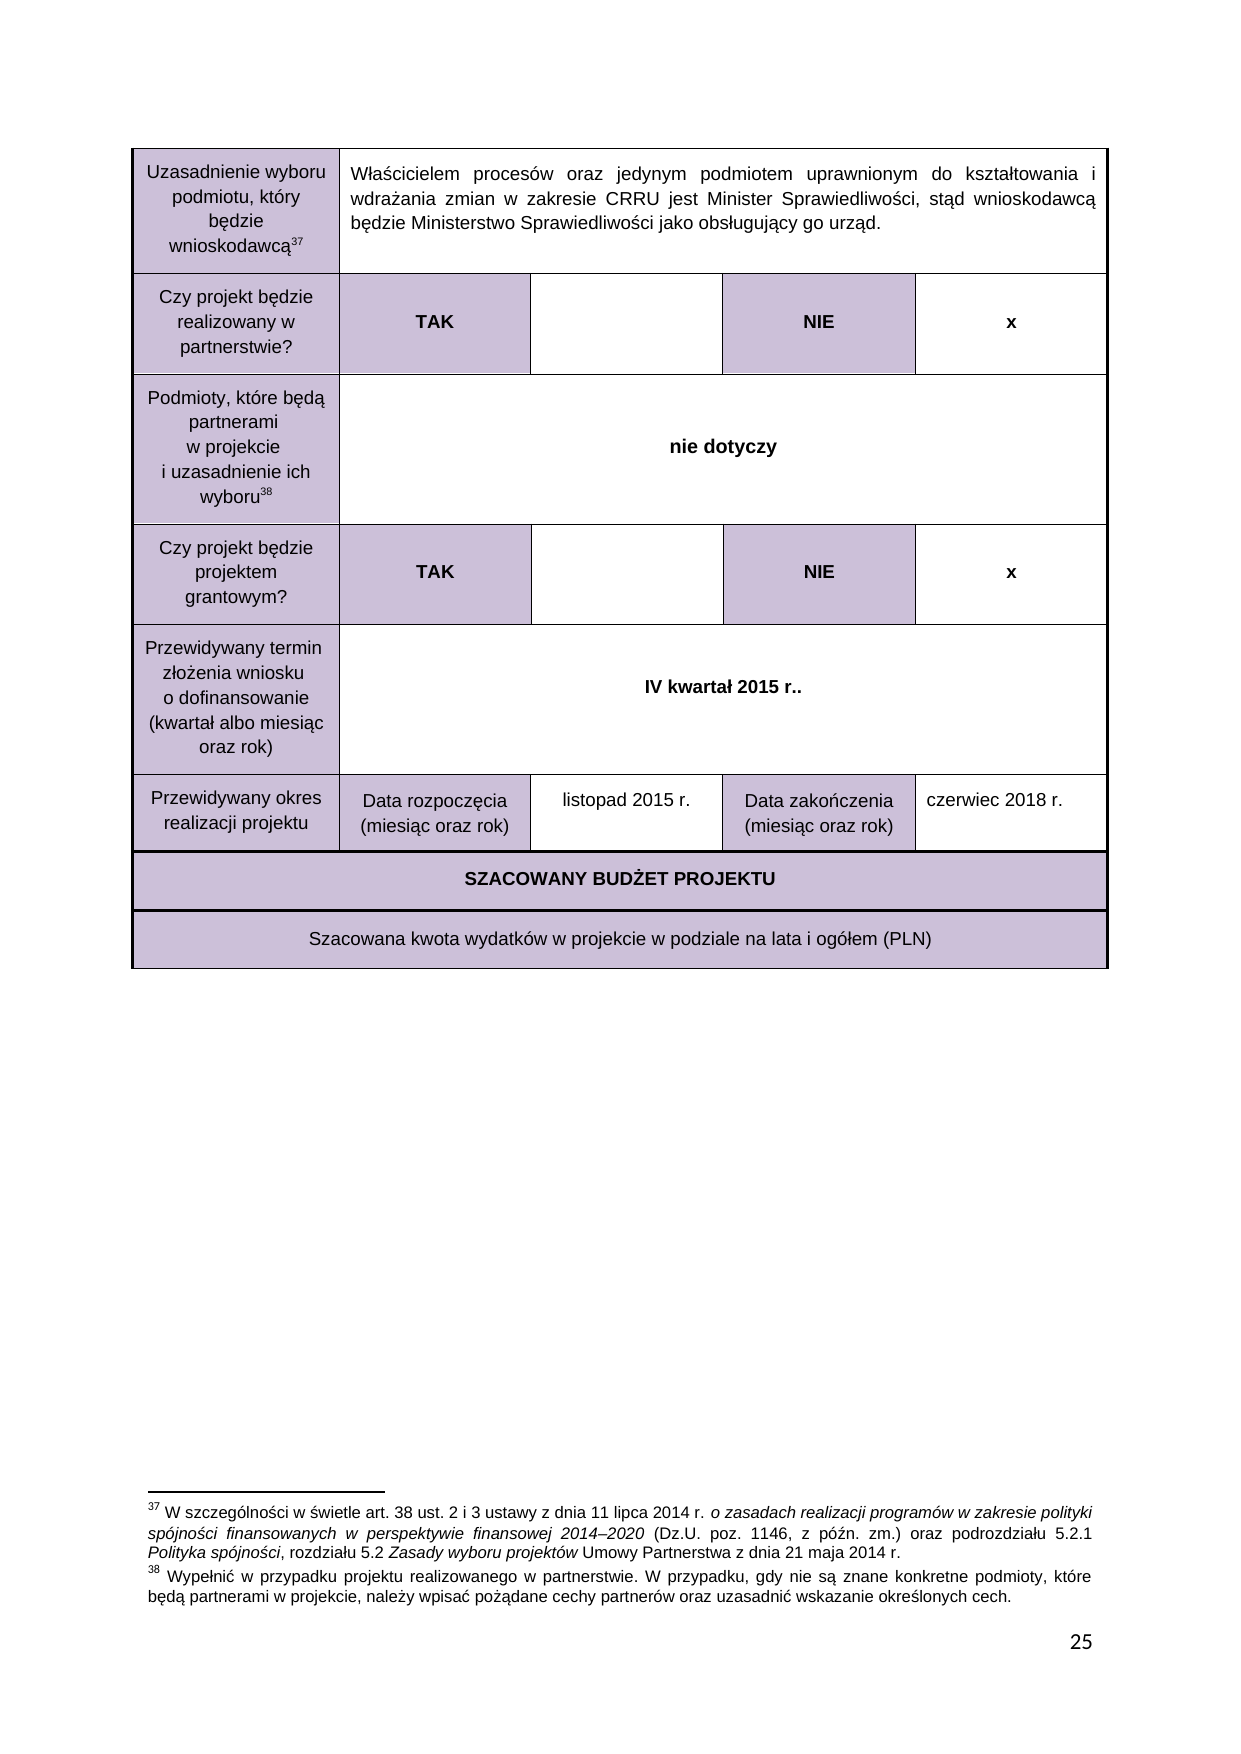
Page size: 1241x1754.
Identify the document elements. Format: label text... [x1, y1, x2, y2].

table_cell czerwiec 2018 r. [916, 775, 1106, 850]
table_cell Data zakończenia (miesiąc oraz rok) [723, 775, 915, 850]
table_cell [532, 525, 723, 624]
table_cell Właścicielem procesów oraz jedynym podmiotem uprawnionym do kształtowania i wdrażania zmian w zakresie CRRU jest Minister Sprawiedliwości, stąd wnioskodawcą będzie Ministerstwo Sprawiedliwości jako obsługujący go urząd. [340, 149, 1106, 273]
table_cell [531, 274, 722, 373]
table_cell Data rozpoczęcia (miesiąc oraz rok) [340, 775, 530, 850]
table_cell listopad 2015 r. [531, 775, 722, 850]
table_cell Czy projekt będzie realizowany w partnerstwie? [134, 274, 339, 373]
table_cell x [916, 274, 1106, 373]
table_cell NIE [724, 525, 915, 624]
table_cell nie dotyczy [340, 375, 1106, 523]
table_cell IV kwartał 2015 r.. [340, 625, 1106, 774]
table_cell Przewidywany termin złożenia wniosku o dofinansowanie (kwartał albo miesiąc oraz rok) [134, 625, 339, 774]
table_cell x [916, 525, 1106, 624]
table_cell Przewidywany okres realizacji projektu [134, 775, 339, 850]
table_cell Czy projekt będzie projektem grantowym? [134, 525, 339, 624]
table_cell TAK [340, 274, 530, 373]
table_cell Podmioty, które będą partnerami w projekcie i uzasadnienie ich wyboru [134, 375, 339, 523]
table_cell Szacowana kwota wydatków w projekcie w podziale na lata i ogółem (PLN) [134, 912, 1106, 968]
table_cell NIE [723, 274, 915, 373]
table_cell SZACOWANY BUDŻET PROJEKTU [134, 853, 1106, 909]
table_cell TAK [340, 525, 531, 624]
table_cell Uzasadnienie wyboru podmiotu, który będzie wnioskodawcą [134, 149, 339, 273]
